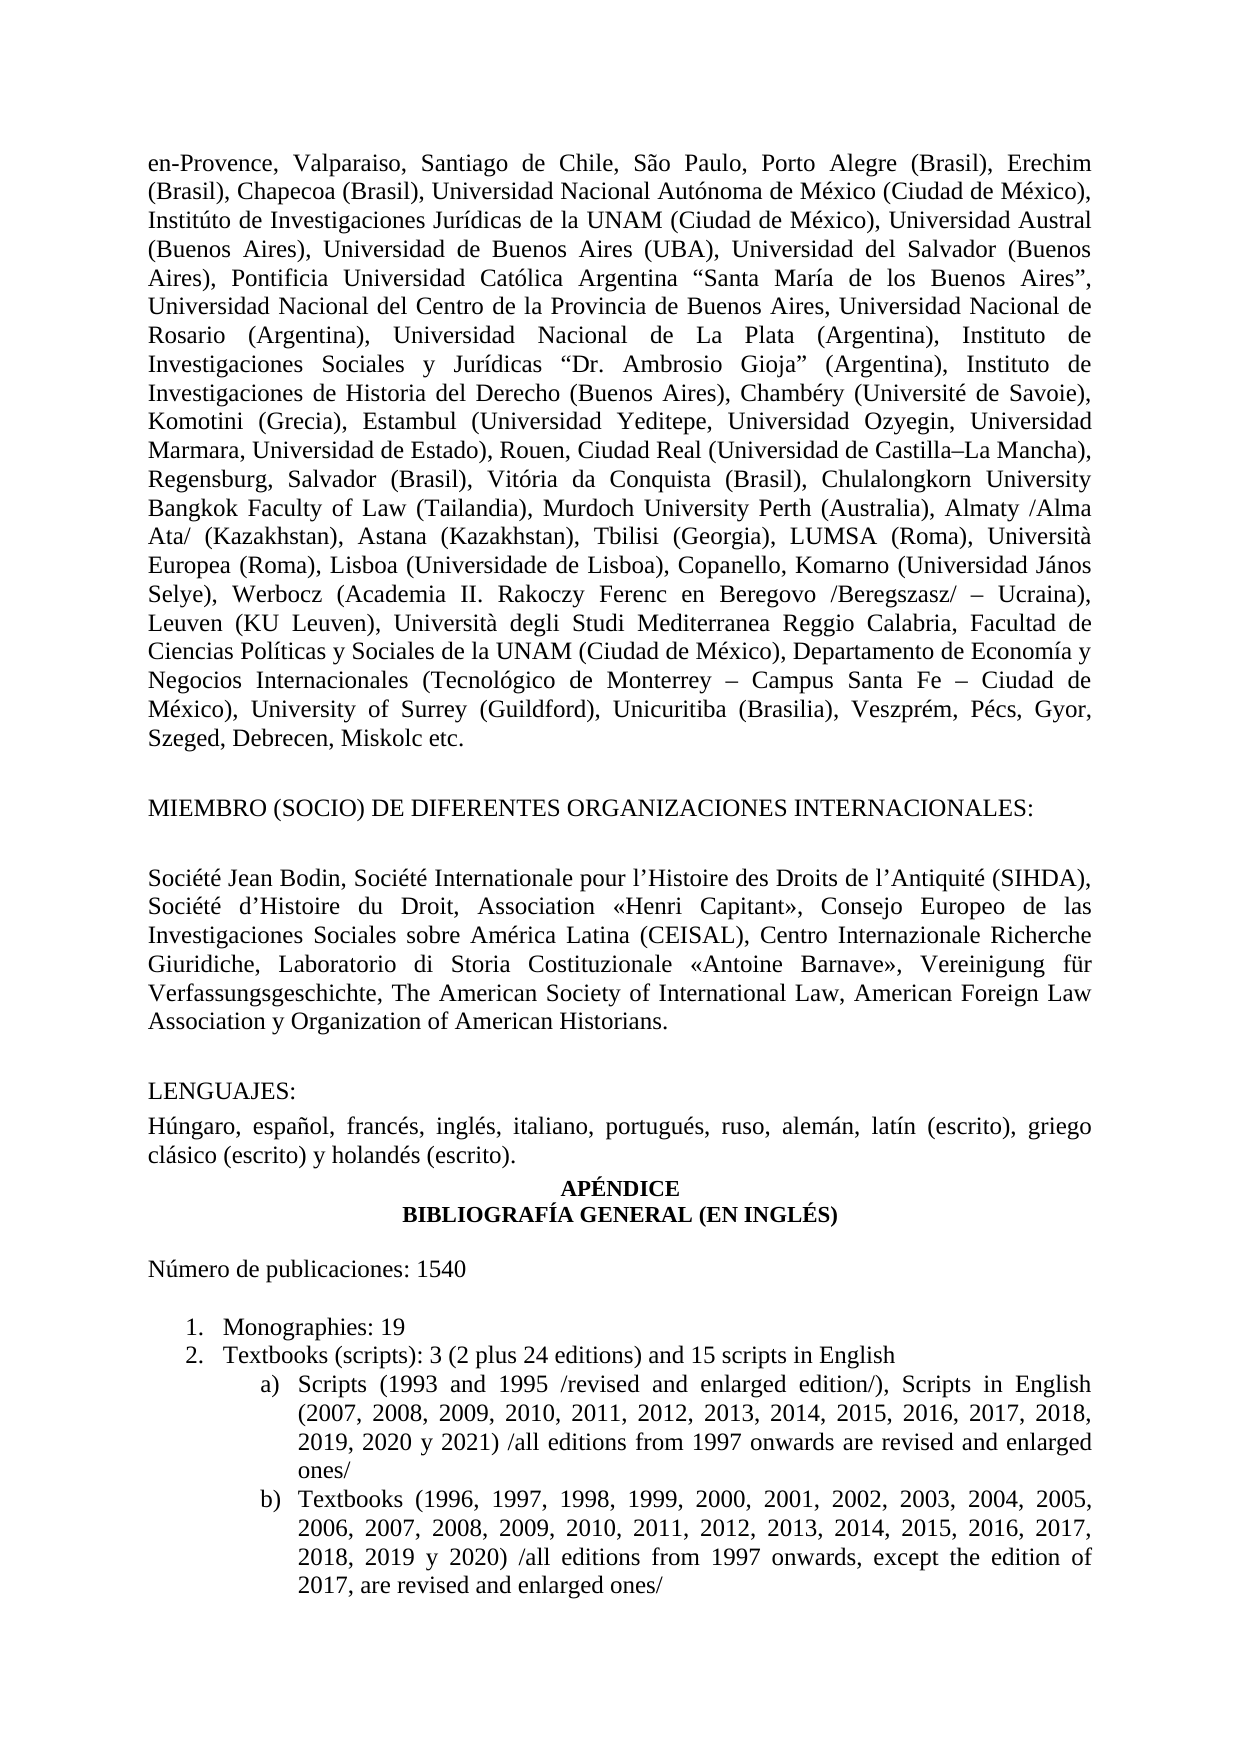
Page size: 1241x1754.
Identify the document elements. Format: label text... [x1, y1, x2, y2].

subtitle Société Jean Bodin, Société Internationale pour l’Histoire des Droits de l’Antiquité (SIHDA), Société d’Histoire du Droit, Association «Henri Capitant», Consejo Europeo de las Investigaciones Sociales sobre América Latina (CEISAL), Centro Internazionale Richerche Giuridiche, Laboratorio di Storia Costituzionale «Antoine Barnave», Vereinigung für Verfassungsgeschichte, The American Society of International Law, American Foreign Law Association y Organization of American Historians. [148, 863, 1093, 1035]
subtitle Húngaro, español, francés, inglés, italiano, portugués, ruso, alemán, latín (escrito), griego clásico (escrito) y holandés (escrito). [148, 1111, 1093, 1169]
text APÉNDICE [148, 1175, 1093, 1201]
subtitle Lenguajes: [148, 1076, 1093, 1105]
text BIBLIOGRAFÍA GENERAL (EN INGLÉS) [148, 1201, 1093, 1228]
list Textbooks (1996, 1997, 1998, 1999, 2000, 2001, 2002, 2003, 2004, 2005, 2006, 2007, 2008, 2009, 2010, 2011, 2012, 2013, 2014, 2015, 2016, 2017, 2018, 2019 y 2020) /all editions from 1997 onwards, except the edition of 2017, are revised and enlarged ones/ [260, 1484, 1093, 1599]
list Monographies: 19 [185, 1312, 1093, 1340]
text Número de publicaciones: 1540 [148, 1254, 1093, 1283]
subtitle Miembro (socio) de difErentes ORGANIZACIONES INTERNACIONALES: [148, 793, 1093, 821]
list Textbooks (scripts): 3 (2 plus 24 editions) and 15 scripts in English [185, 1340, 1093, 1369]
list Scripts (1993 and 1995 /revised and enlarged edition/), Scripts in English (2007, 2008, 2009, 2010, 2011, 2012, 2013, 2014, 2015, 2016, 2017, 2018, 2019, 2020 y 2021) /all editions from 1997 onwards are revised and enlarged ones/ [260, 1369, 1093, 1484]
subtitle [148, 148, 1093, 751]
